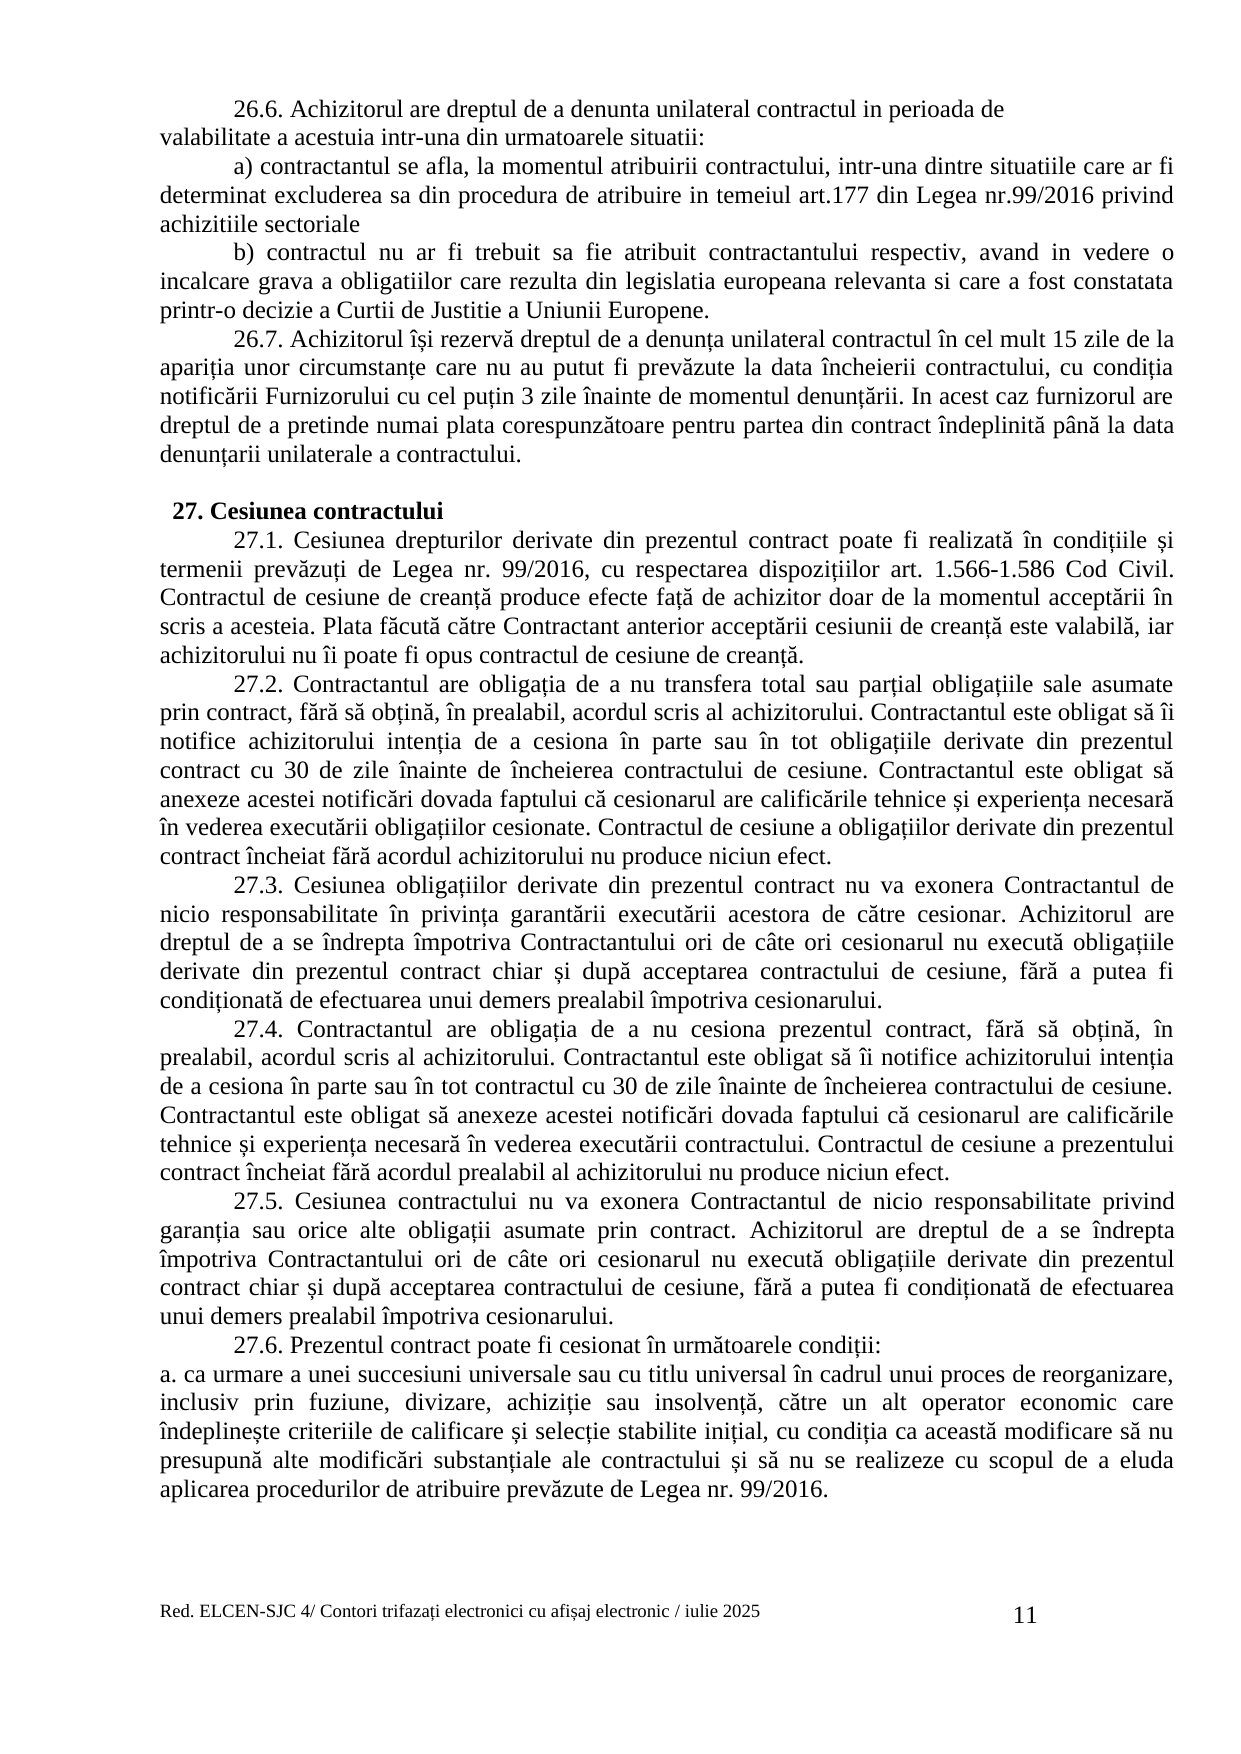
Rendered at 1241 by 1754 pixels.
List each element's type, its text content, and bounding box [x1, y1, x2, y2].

text b) contractul nu ar fi trebuit sa fie atribuit contractantului respectiv, avand in vedere o incalcare grava a obligatiilor care rezulta din legislatia europeana relevanta si care a fost constatata printr-o decizie a Curtii de Justitie a Uniunii Europene. [159, 237, 1175, 324]
text valabilitate a acestuia intr-una din urmatoarele situatii: [159, 122, 1175, 151]
text 27.5. Cesiunea contractului nu va exonera Contractantul de nicio responsabilitate privind garanția sau orice alte obligații asumate prin contract. Achizitorul are dreptul de a se îndrepta împotriva Contractantului ori de câte ori cesionarul nu execută obligațiile derivate din prezentul contract chiar și după acceptarea contractului de cesiune, fără a putea fi condiționată de efectuarea unui demers prealabil împotriva cesionarului. [159, 1186, 1175, 1330]
text 27.6. Prezentul contract poate fi cesionat în următoarele condiții: [159, 1330, 1175, 1359]
text 27.3. Cesiunea obligațiilor derivate din prezentul contract nu va exonera Contractantul de nicio responsabilitate în privința garantării executării acestora de către cesionar. Achizitorul are dreptul de a se îndrepta împotriva Contractantului ori de câte ori cesionarul nu execută obligațiile derivate din prezentul contract chiar și după acceptarea contractului de cesiune, fără a putea fi condiționată de efectuarea unui demers prealabil împotriva cesionarului. [159, 870, 1175, 1014]
text a) contractantul se afla, la momentul atribuirii contractului, intr-una dintre situatiile care ar fi determinat excluderea sa din procedura de atribuire in temeiul art.177 din Legea nr.99/2016 privind achizitiile sectoriale [159, 151, 1175, 237]
list 26.7. Achizitorul își rezervă dreptul de a denunța unilateral contractul în cel mult 15 zile de la apariția unor circumstanțe care nu au putut fi prevăzute la data încheierii contractului, cu condiția notificării Furnizorului cu cel puțin 3 zile înainte de momentul denunțării. In acest caz furnizorul are dreptul de a pretinde numai plata corespunzătoare pentru partea din contract îndeplinită până la data denunțarii unilaterale a contractului. [159, 324, 1175, 467]
text 27.1. Cesiunea drepturilor derivate din prezentul contract poate fi realizată în condițiile și termenii prevăzuți de Legea nr. 99/2016, cu respectarea dispozițiilor art. 1.566-1.586 Cod Civil. Contractul de cesiune de creanță produce efecte față de achizitor doar de la momentul acceptării în scris a acesteia. Plata făcută către Contractant anterior acceptării cesiunii de creanță este valabilă, iar achizitorului nu îi poate fi opus contractul de cesiune de creanță. [159, 525, 1175, 669]
text 27.4. Contractantul are obligația de a nu cesiona prezentul contract, fără să obțină, în prealabil, acordul scris al achizitorului. Contractantul este obligat să îi notifice achizitorului intenția de a cesiona în parte sau în tot contractul cu 30 de zile înainte de încheierea contractului de cesiune. Contractantul este obligat să anexeze acestei notificări dovada faptului că cesionarul are calificările tehnice și experiența necesară în vederea executării contractului. Contractul de cesiune a prezentului contract încheiat fără acordul prealabil al achizitorului nu produce niciun efect. [159, 1014, 1175, 1186]
text 27. Cesiunea contractului [159, 496, 1175, 525]
text 27.2. Contractantul are obligația de a nu transfera total sau parțial obligațiile sale asumate prin contract, fără să obțină, în prealabil, acordul scris al achizitorului. Contractantul este obligat să îi notifice achizitorului intenția de a cesiona în parte sau în tot obligațiile derivate din prezentul contract cu 30 de zile înainte de încheierea contractului de cesiune. Contractantul este obligat să anexeze acestei notificări dovada faptului că cesionarul are calificările tehnice și experiența necesară în vederea executării obligațiilor cesionate. Contractul de cesiune a obligațiilor derivate din prezentul contract încheiat fără acordul achizitorului nu produce niciun efect. [159, 669, 1175, 870]
text a. ca urmare a unei succesiuni universale sau cu titlu universal în cadrul unui proces de reorganizare, inclusiv prin fuziune, divizare, achiziție sau insolvență, către un alt operator economic care îndeplinește criteriile de calificare și selecție stabilite inițial, cu condiția ca această modificare să nu presupună alte modificări substanțiale ale contractului și să nu se realizeze cu scopul de a eluda aplicarea procedurilor de atribuire prevăzute de Legea nr. 99/2016. [159, 1359, 1175, 1502]
text 26.6. Achizitorul are dreptul de a denunta unilateral contractul in perioada de [159, 94, 1175, 122]
